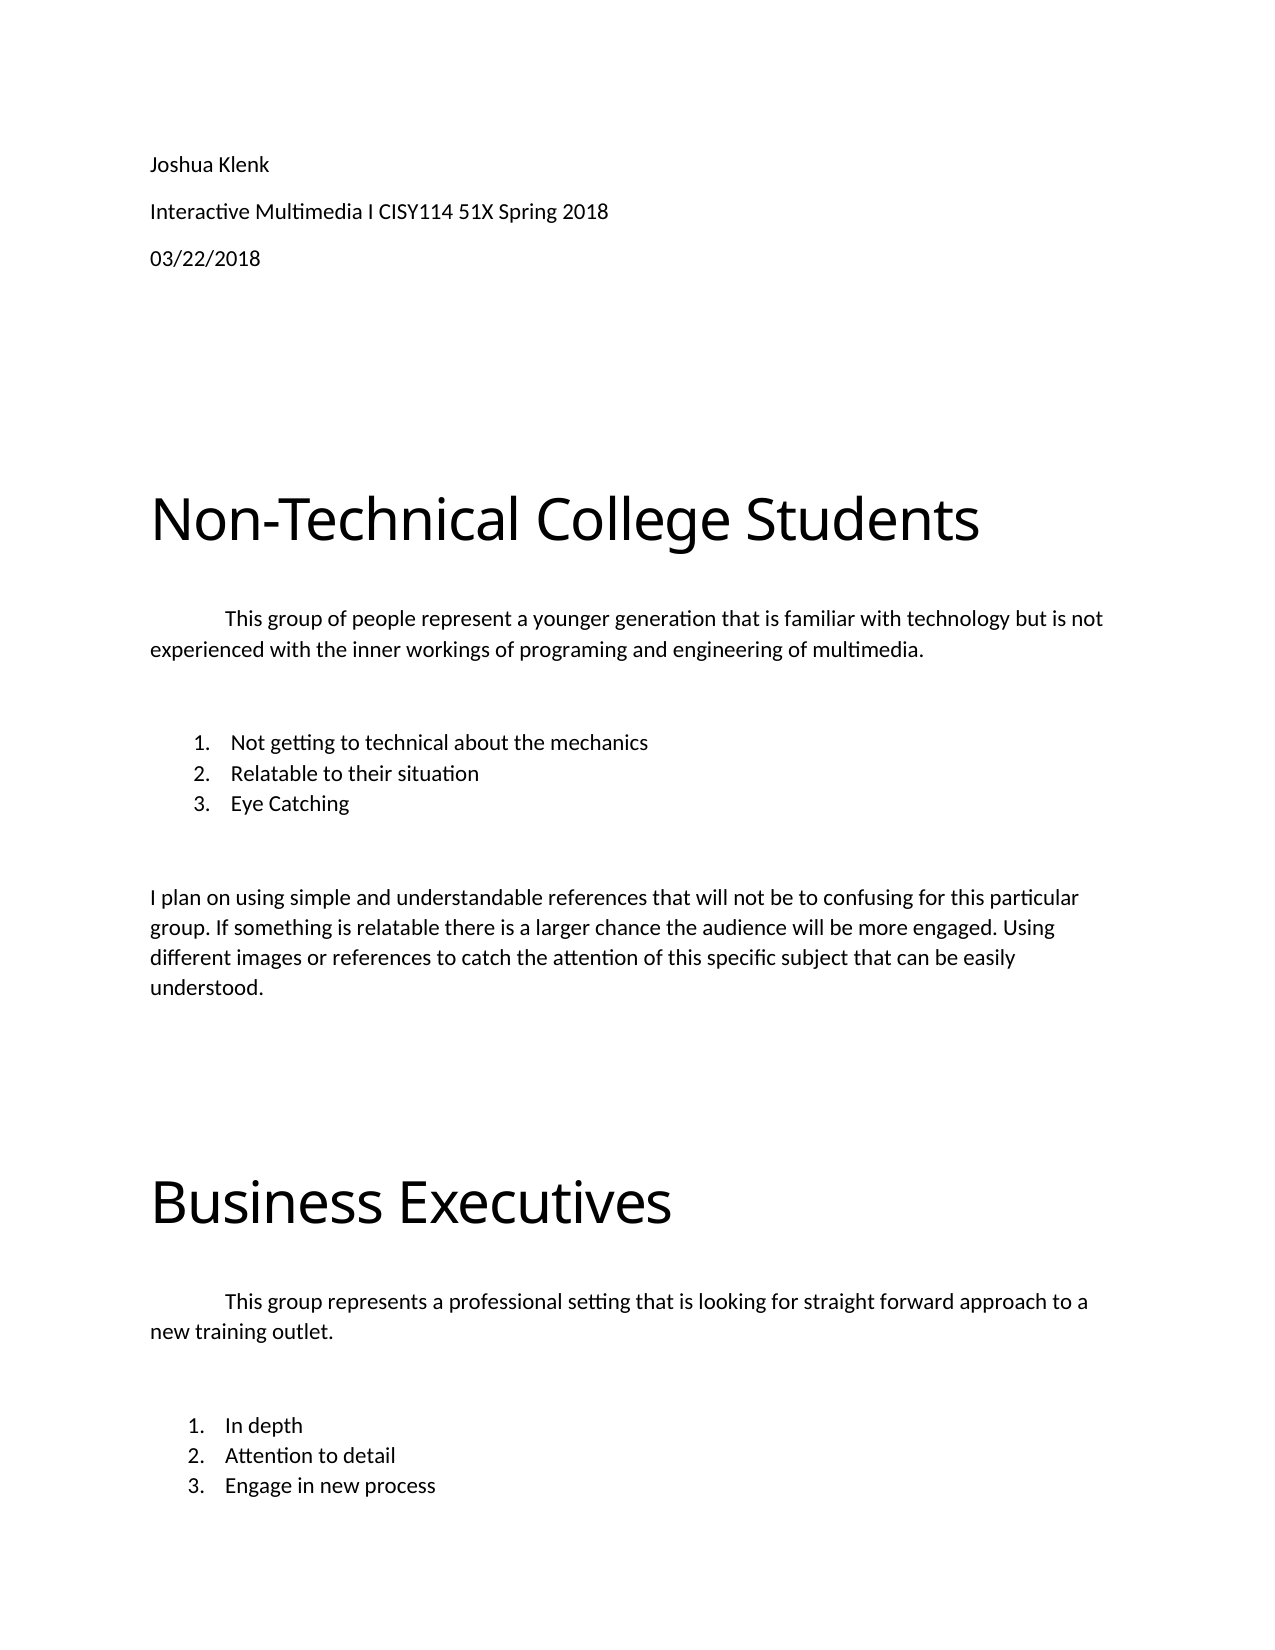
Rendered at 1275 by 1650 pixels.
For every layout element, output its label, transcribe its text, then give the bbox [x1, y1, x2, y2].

list Attention to detail [187, 1441, 1125, 1469]
text Interactive Multimedia I CISY114 51X Spring 2018 [150, 197, 1125, 225]
title Business Executives [150, 1161, 1125, 1240]
text This group of people represent a younger generation that is familiar with technology but is not experienced with the inner workings of programing and engineering of multimedia. [150, 604, 1125, 663]
text This group represents a professional setting that is looking for straight forward approach to a new training outlet. [150, 1287, 1125, 1345]
title Non-Technical College Students [150, 478, 1125, 558]
text Joshua Klenk [150, 150, 1125, 178]
list Eye Catching [193, 789, 1125, 817]
list Relatable to their situation [193, 759, 1125, 787]
text I plan on using simple and understandable references that will not be to confusing for this particular group. If something is relatable there is a larger chance the audience will be more engaged. Using different images or references to catch the attention of this specific subject that can be easily understood. [150, 883, 1125, 1001]
list Engage in new process [187, 1471, 1125, 1499]
list Not getting to technical about the mechanics [193, 728, 1125, 756]
list In depth [187, 1411, 1125, 1439]
text 03/22/2018 [150, 244, 1125, 272]
